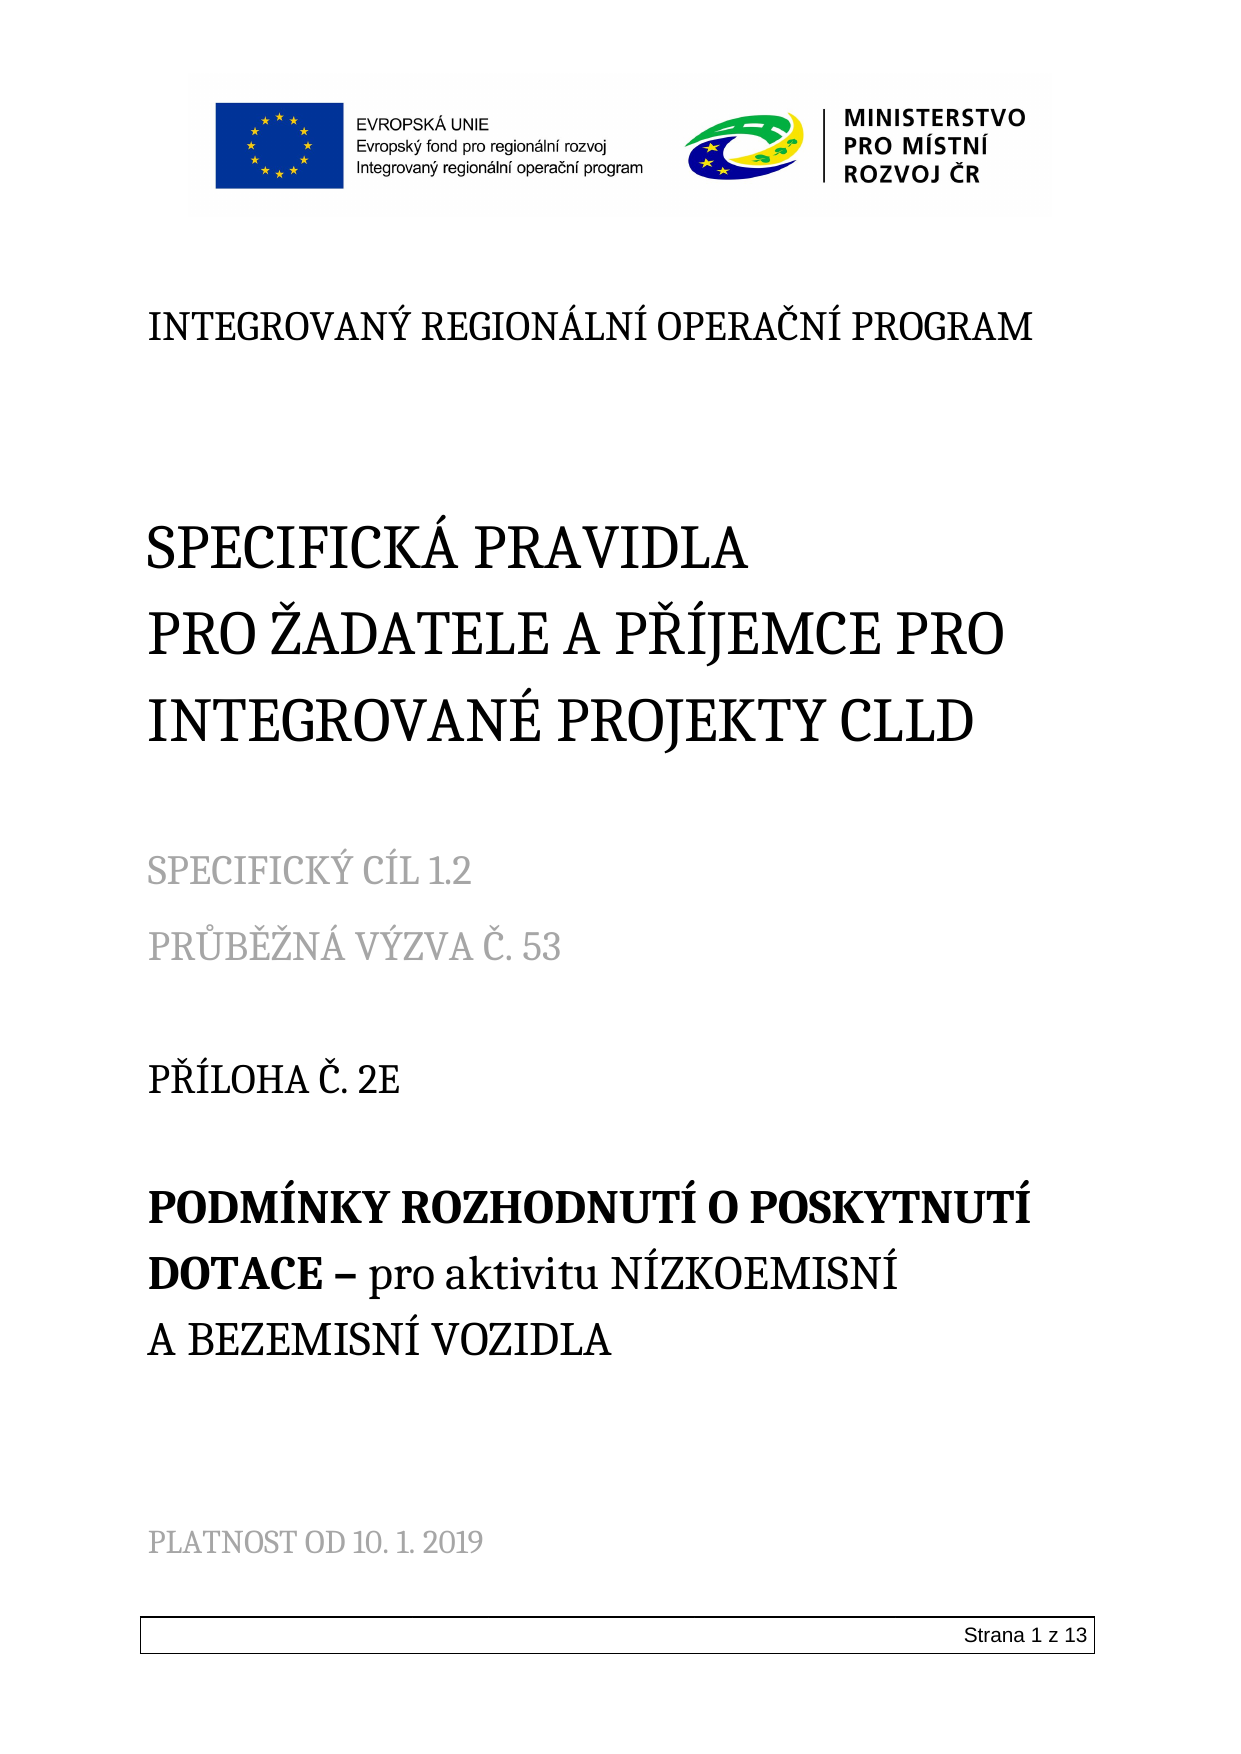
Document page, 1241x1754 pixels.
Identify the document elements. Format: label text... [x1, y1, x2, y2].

text SPECIFICKÁ PRAVIDLA [148, 512, 1092, 584]
text PŘÍLOHA Č. 2E [148, 1056, 1092, 1104]
text Podmínky Rozhodnutí o poskytnutí dotace – pro aktivitu nízkoemisní a bezemisní vozidla [148, 1180, 1092, 1367]
text PRO ŽADATELE A PŘÍJEMCE pro integrované projekty clld [148, 598, 1092, 757]
text SPECIFICKÝ CÍL 1.2 [148, 847, 1092, 895]
text PRŮBĚŽNÁ výzva č. 53 [148, 923, 1092, 971]
text INTEGROVANÝ REGIONÁLNÍ OPERAČNÍ PROGRAM [148, 303, 1092, 351]
picture [187, 73, 1053, 217]
text pLATNOST OD 10. 1. 2019 [148, 1523, 1092, 1562]
